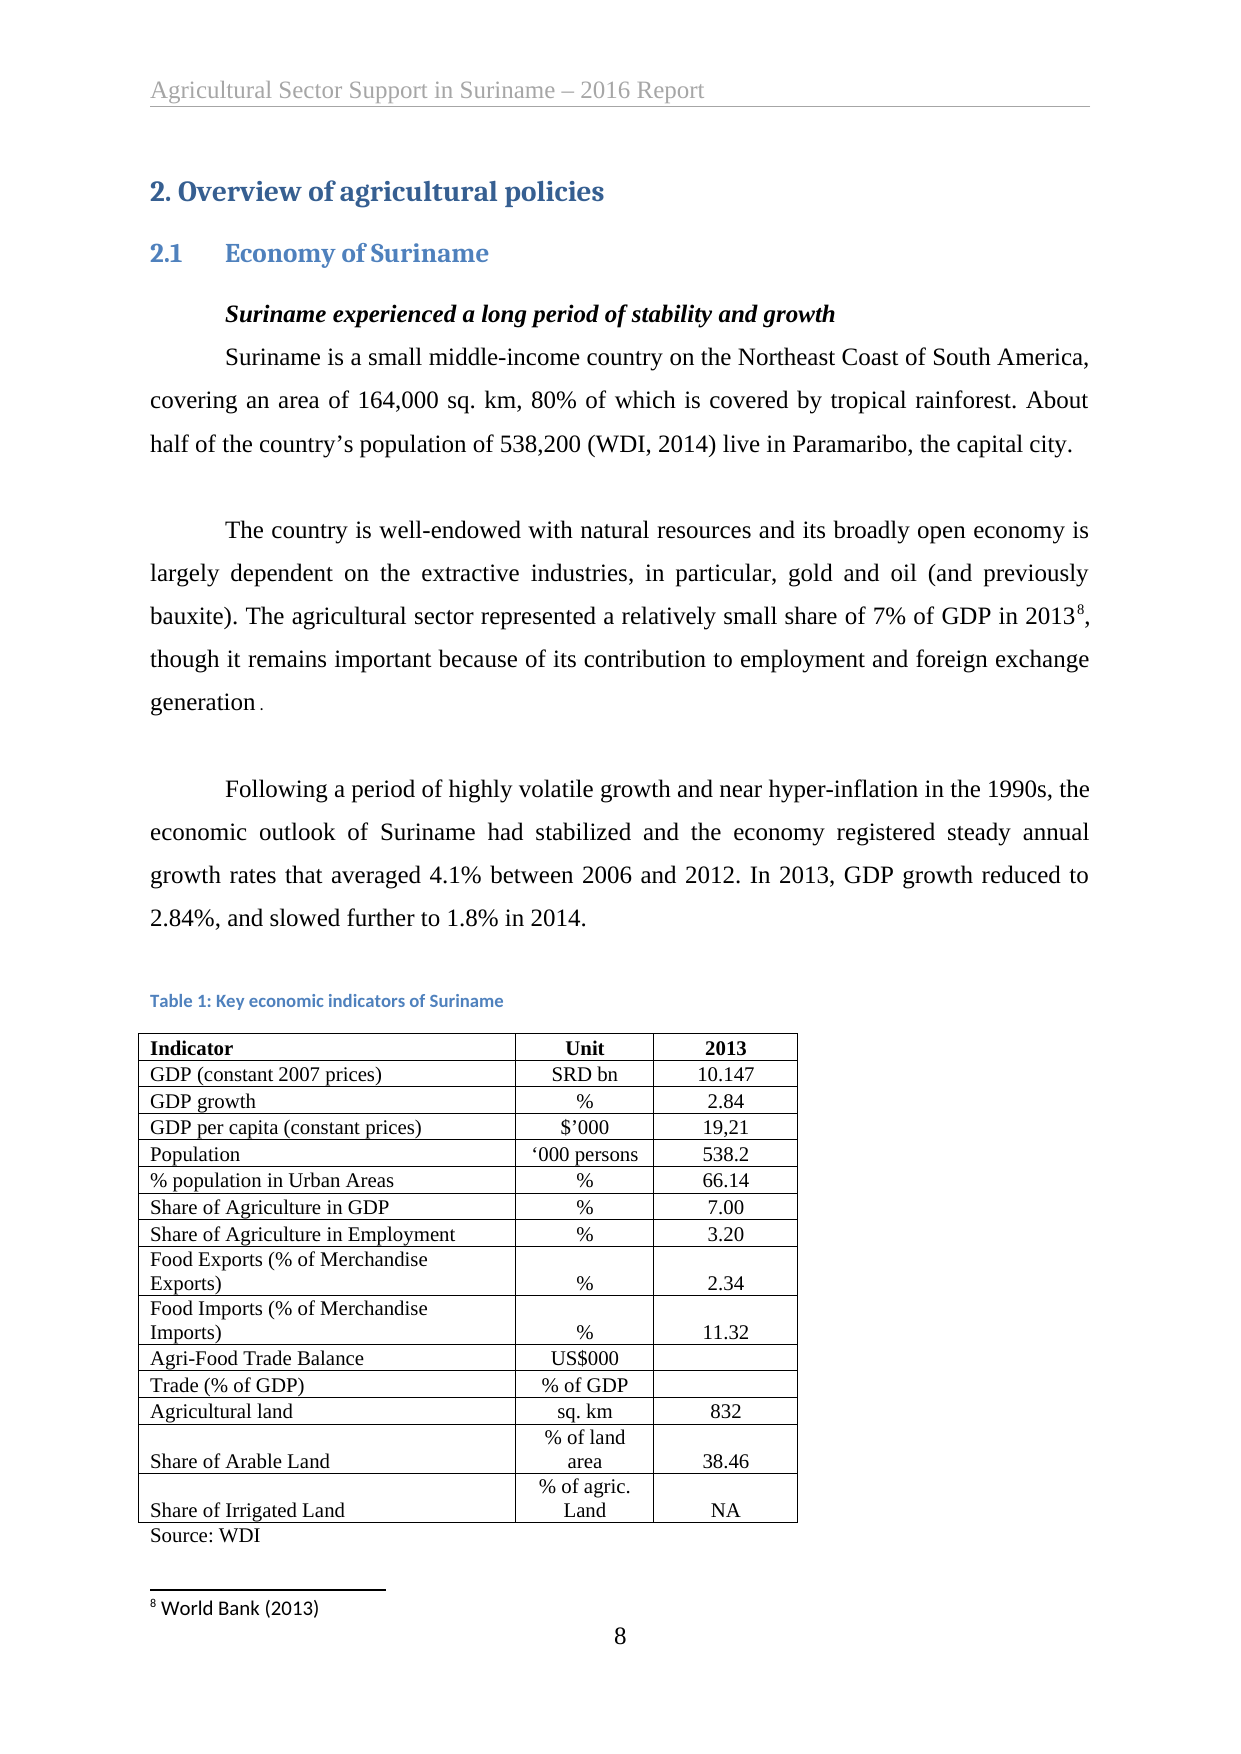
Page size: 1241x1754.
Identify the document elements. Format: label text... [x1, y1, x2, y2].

table_cell $’000 [516, 1114, 653, 1139]
table_cell Food Exports (% of Merchandise Exports) [139, 1247, 515, 1295]
table_cell Trade (% of GDP) [139, 1371, 515, 1397]
text The country is well-endowed with natural resources and its broadly open economy is largely dependent on the extractive industries, in particular, gold and oil (and previously bauxite). The agricultural sector represented a relatively small share of 7% of GDP in 2013, though it remains important because of its contribution to employment and foreign exchange generation . [150, 515, 1090, 716]
table_cell 3.20 [654, 1220, 797, 1246]
table_cell % [516, 1087, 653, 1113]
table_cell % of land area [516, 1425, 653, 1473]
table_cell % [516, 1167, 653, 1192]
table_cell Population [139, 1140, 515, 1166]
table_cell NA [654, 1474, 797, 1522]
subtitle Economy of Suriname [150, 238, 1090, 270]
text Suriname experienced a long period of stability and growth [150, 299, 1090, 328]
table_cell % [516, 1296, 653, 1344]
table_cell % [516, 1247, 653, 1295]
table_cell 2.84 [654, 1087, 797, 1113]
table_header Unit [516, 1034, 653, 1059]
table_cell 2.34 [654, 1247, 797, 1295]
table_cell % [516, 1194, 653, 1219]
table_cell 538.2 [654, 1140, 797, 1166]
text Suriname is a small middle-income country on the Northeast Coast of South America, covering an area of 164,000 sq. km, 80% of which is covered by tropical rainforest. About half of the country’s population of 538,200 (WDI, 2014) live in Paramaribo, the capital city. [150, 342, 1090, 457]
subtitle 2. Overview of agricultural policies [150, 175, 1090, 208]
table_cell Food Imports (% of Merchandise Imports) [139, 1296, 515, 1344]
table_cell 19,21 [654, 1114, 797, 1139]
table_cell 11.32 [654, 1296, 797, 1344]
table_cell SRD bn [516, 1061, 653, 1086]
table_cell [654, 1371, 797, 1397]
table_cell sq. km [516, 1398, 653, 1423]
table_cell Share of Agriculture in GDP [139, 1194, 515, 1219]
table_cell Share of Arable Land [139, 1425, 515, 1473]
table_cell ‘000 persons [516, 1140, 653, 1166]
table_cell % [516, 1220, 653, 1246]
table_cell GDP growth [139, 1087, 515, 1113]
table_cell % of GDP [516, 1371, 653, 1397]
table_cell US$000 [516, 1345, 653, 1370]
table_cell Share of Irrigated Land [139, 1474, 515, 1522]
table_cell % population in Urban Areas [139, 1167, 515, 1192]
table_header Indicator [139, 1034, 515, 1059]
table_cell 832 [654, 1398, 797, 1423]
table_cell [654, 1345, 797, 1370]
table_cell 66.14 [654, 1167, 797, 1192]
table_cell 38.46 [654, 1425, 797, 1473]
text Table 1: Key economic indicators of Suriname [150, 989, 1090, 1012]
table_cell 7.00 [654, 1194, 797, 1219]
table_cell % of agric. Land [516, 1474, 653, 1522]
table_cell Agri-Food Trade Balance [139, 1345, 515, 1370]
text Following a period of highly volatile growth and near hyper-inflation in the 1990s, the economic outlook of Suriname had stabilized and the economy registered steady annual growth rates that averaged 4.1% between 2006 and 2012. In 2013, GDP growth reduced to 2.84%, and slowed further to 1.8% in 2014. [150, 774, 1090, 932]
table_cell GDP per capita (constant prices) [139, 1114, 515, 1139]
table_cell 10.147 [654, 1061, 797, 1086]
table_header 2013 [654, 1034, 797, 1059]
table_cell Share of Agriculture in Employment [139, 1220, 515, 1246]
text Source: WDI [150, 1523, 1090, 1547]
table_cell Agricultural land [139, 1398, 515, 1423]
table_cell GDP (constant 2007 prices) [139, 1061, 515, 1086]
